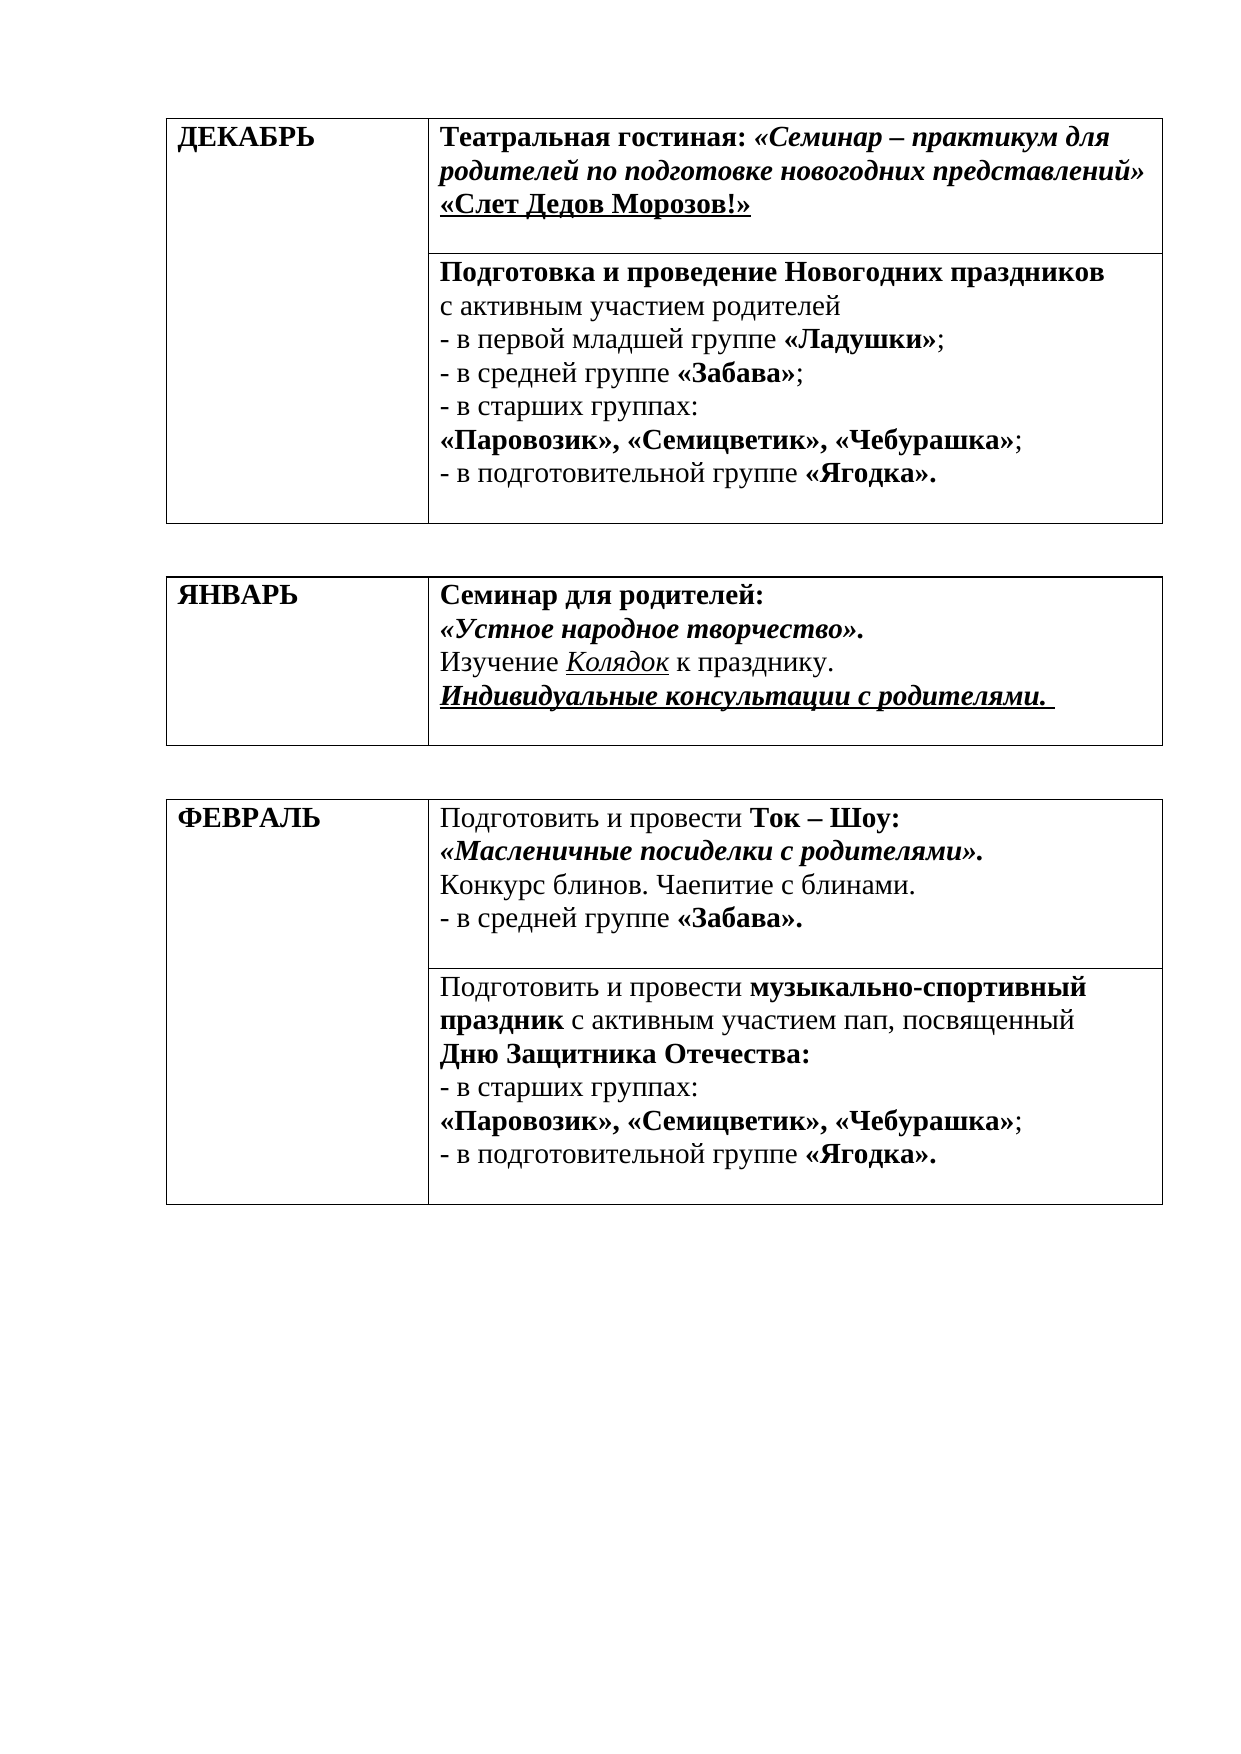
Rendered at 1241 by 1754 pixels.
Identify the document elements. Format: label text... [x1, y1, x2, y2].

table_cell Подготовка и проведение Новогодних праздников с активным участием родителей - в первой младшей группе «Ладушки»; - в средней группе «Забава»; - в старших группах: «Паровозик», «Семицветик», «Чебурашка»; - в подготовительной группе «Ягодка». [429, 254, 1162, 523]
table_header ДЕКАБРЬ [167, 119, 428, 523]
table_header Подготовить и провести Ток – Шоу: «Масленичные посиделки с родителями». Конкурс блинов. Чаепитие с блинами. - в средней группе «Забава». [429, 800, 1162, 968]
table_header Семинар для родителей: «Устное народное творчество». Изучение Колядок к празднику. Индивидуальные консультации с родителями. [429, 578, 1162, 745]
table_header ФЕВРАЛЬ [167, 800, 428, 1203]
table_cell Подготовить и провести музыкально-спортивный праздник с активным участием пап, посвященный Дню Защитника Отечества: - в старших группах: «Паровозик», «Семицветик», «Чебурашка»; - в подготовительной группе «Ягодка». [429, 969, 1162, 1203]
table_header Театральная гостиная: «Семинар – практикум для родителей по подготовке новогодних представлений» «Слет Дедов Морозов!» [429, 119, 1162, 253]
table_header ЯНВАРЬ [167, 578, 428, 745]
